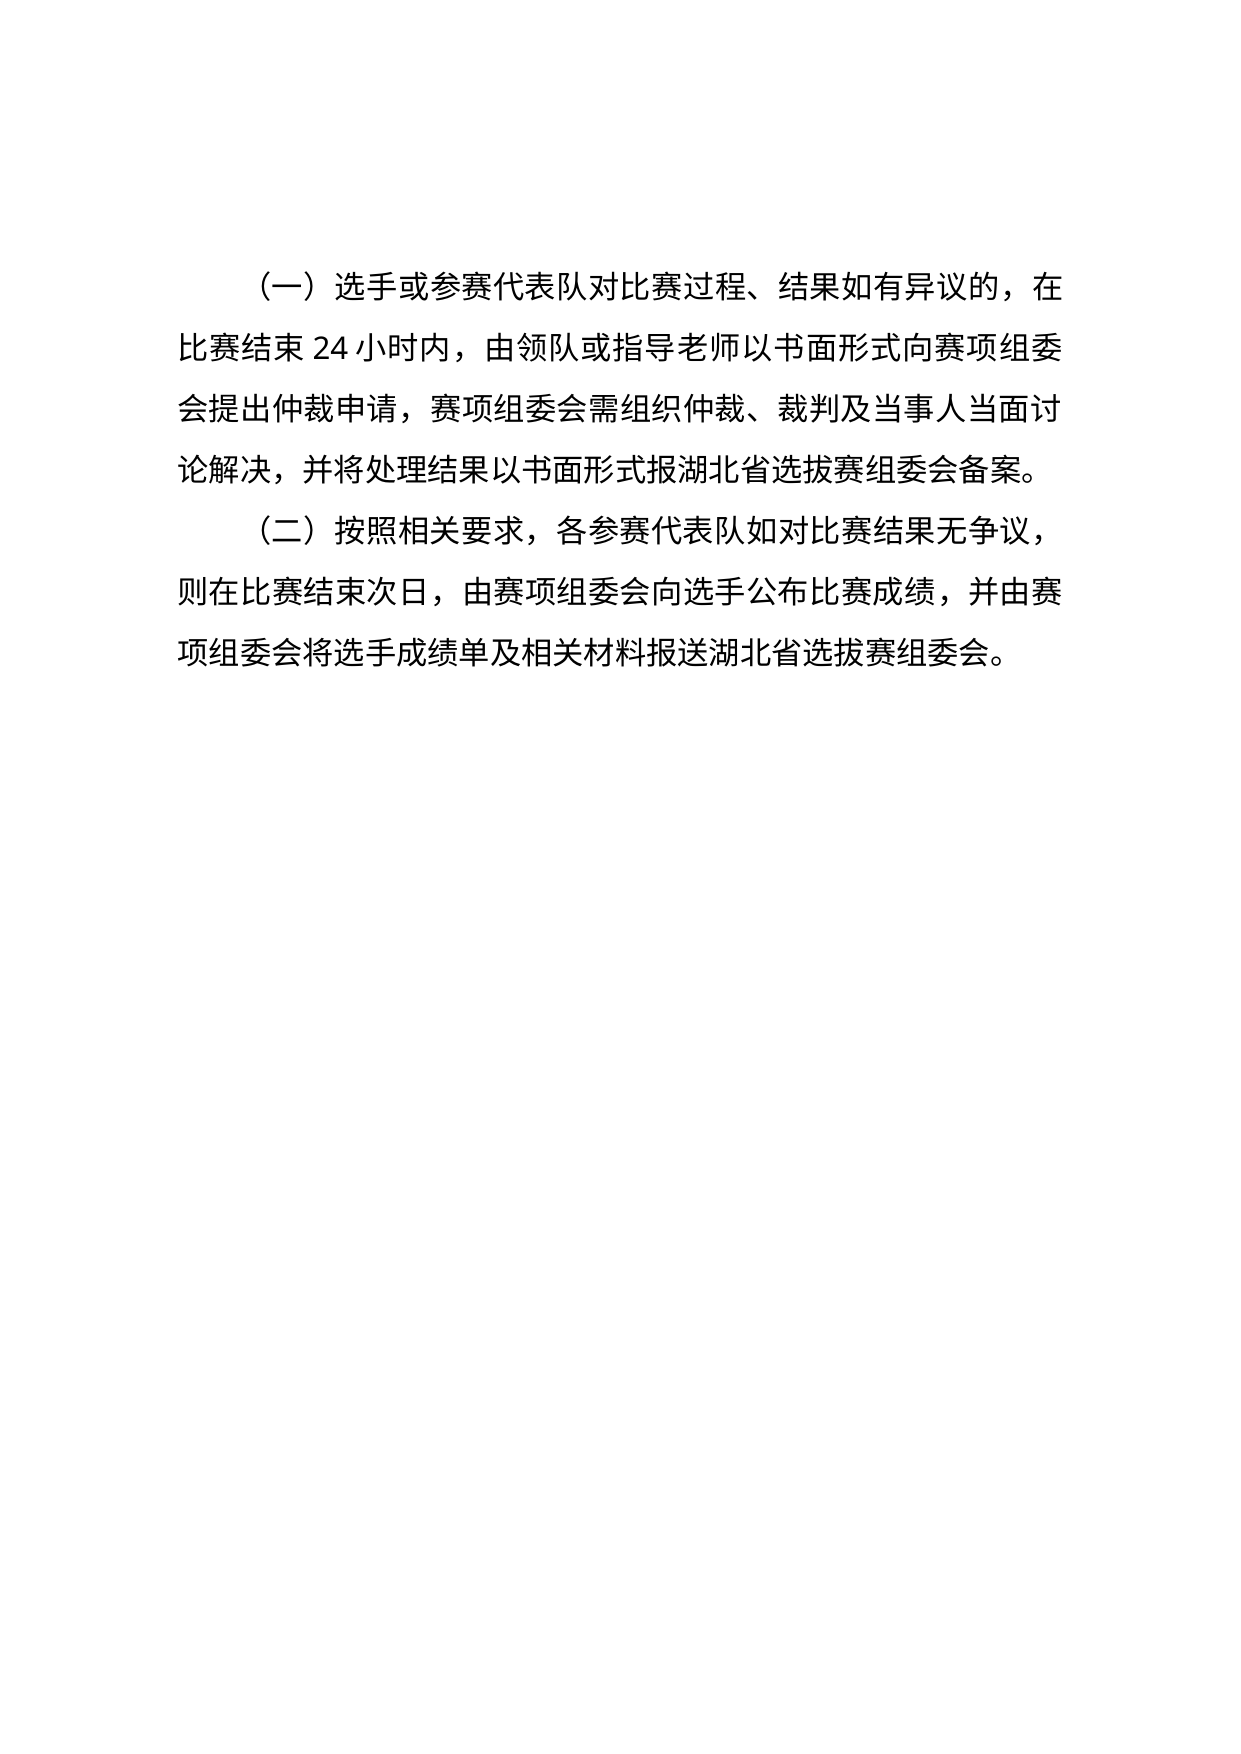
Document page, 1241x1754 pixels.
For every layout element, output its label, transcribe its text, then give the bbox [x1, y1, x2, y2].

text （二）按照相关要求，各参赛代表队如对比赛结果无争议，则在比赛结束次日，由赛项组委会向选手公布比赛成绩，并由赛项组委会将选手成绩单及相关材料报送湖北省选拔赛组委会。 [177, 498, 1063, 681]
text （一）选手或参赛代表队对比赛过程、结果如有异议的，在比赛结束24小时内，由领队或指导老师以书面形式向赛项组委会提出仲裁申请，赛项组委会需组织仲裁、裁判及当事人当面讨论解决，并将处理结果以书面形式报湖北省选拔赛组委会备案。 [177, 255, 1063, 498]
